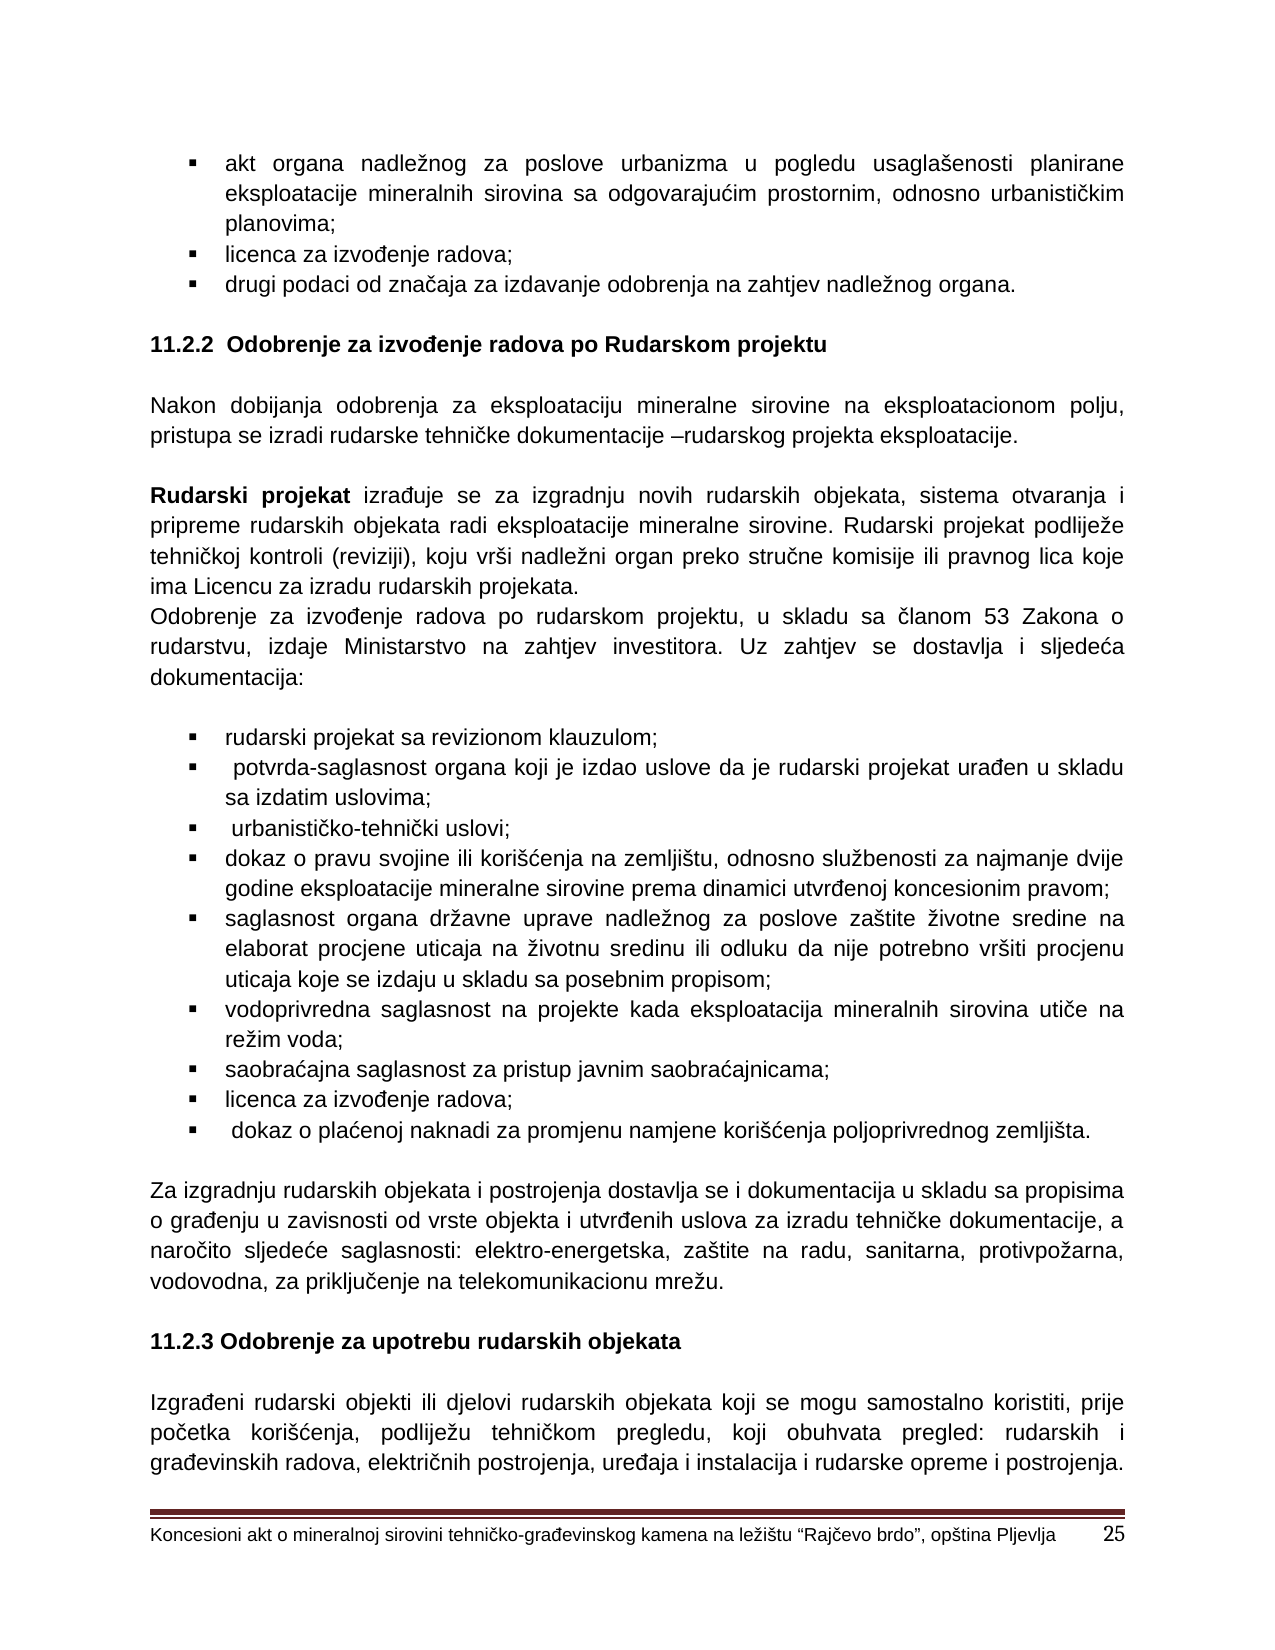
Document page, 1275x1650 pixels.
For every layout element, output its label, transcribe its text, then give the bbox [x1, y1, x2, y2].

list saglasnost organa državne uprave nadležnog za poslove zaštite životne sredine na elaborat procjene uticaja na životnu sredinu ili odluku da nije potrebno vršiti procjenu uticaja koje se izdaju u skladu sa posebnim propisom; [187, 905, 1125, 992]
text Izgrađeni rudarski objekti ili djelovi rudarskih objekata koji se mogu samostalno koristiti, prije početka korišćenja, podliježu tehničkom pregledu, koji obuhvata pregled: rudarskih i građevinskih radova, električnih postrojenja, uređaja i instalacija i rudarske opreme i postrojenja. [150, 1388, 1125, 1475]
list drugi podaci od značaja za izdavanje odobrenja na zahtjev nadležnog organa. [187, 271, 1125, 297]
list saobraćajna saglasnost za pristup javnim saobraćajnicama; [187, 1056, 1125, 1083]
list dokaz o pravu svojine ili korišćenja na zemljištu, odnosno službenosti za najmanje dvije godine eksploatacije mineralne sirovine prema dinamici utvrđenoj koncesionim pravom; [187, 845, 1125, 901]
list licenca za izvođenje radova; [187, 1086, 1125, 1113]
list dokaz o plaćenoj naknadi za promjenu namjene korišćenja poljoprivrednog zemljišta. [187, 1117, 1125, 1143]
subtitle 11.2.2 Odobrenje za izvođenje radova po Rudarskom projektu [150, 331, 1125, 358]
text Za izgradnju rudarskih objekata i postrojenja dostavlja se i dokumentacija u skladu sa propisima o građenju u zavisnosti od vrste objekta i utvrđenih uslova za izradu tehničke dokumentacije, a naročito sljedeće saglasnosti: elektro-energetska, zaštite na radu, sanitarna, protivpožarna, vodovodna, za priključenje na telekomunikacionu mrežu. [150, 1177, 1125, 1294]
list urbanističko-tehnički uslovi; [187, 814, 1125, 841]
list rudarski projekat sa revizionom klauzulom; [187, 724, 1125, 750]
text Odobrenje za izvođenje radova po rudarskom projektu, u skladu sa članom 53 Zakona o rudarstvu, izdaje Ministarstvo na zahtjev investitora. Uz zahtjev se dostavlja i sljedeća dokumentacija: [150, 603, 1125, 690]
text Nakon dobijanja odobrenja za eksploataciju mineralne sirovine na eksploatacionom polju, pristupa se izradi rudarske tehničke dokumentacije –rudarskog projekta eksploatacije. [150, 392, 1125, 448]
subtitle 11.2.3 Odobrenje za upotrebu rudarskih objekata [150, 1328, 1125, 1354]
list potvrda-saglasnost organa koji je izdao uslove da je rudarski projekat urađen u skladu sa izdatim uslovima; [187, 754, 1125, 811]
list akt organa nadležnog za poslove urbanizma u pogledu usaglašenosti planirane eksploatacije mineralnih sirovina sa odgovarajućim prostornim, odnosno urbanističkim planovima; [187, 150, 1125, 237]
text Rudarski projekat izrađuje se za izgradnju novih rudarskih objekata, sistema otvaranja i pripreme rudarskih objekata radi eksploatacije mineralne sirovine. Rudarski projekat podliježe tehničkoj kontroli (reviziji), koju vrši nadležni organ preko stručne komisije ili pravnog lica koje ima Licencu za izradu rudarskih projekata. [150, 482, 1125, 599]
list licenca za izvođenje radova; [187, 241, 1125, 267]
list vodoprivredna saglasnost na projekte kada eksploatacija mineralnih sirovina utiče na režim voda; [187, 996, 1125, 1052]
